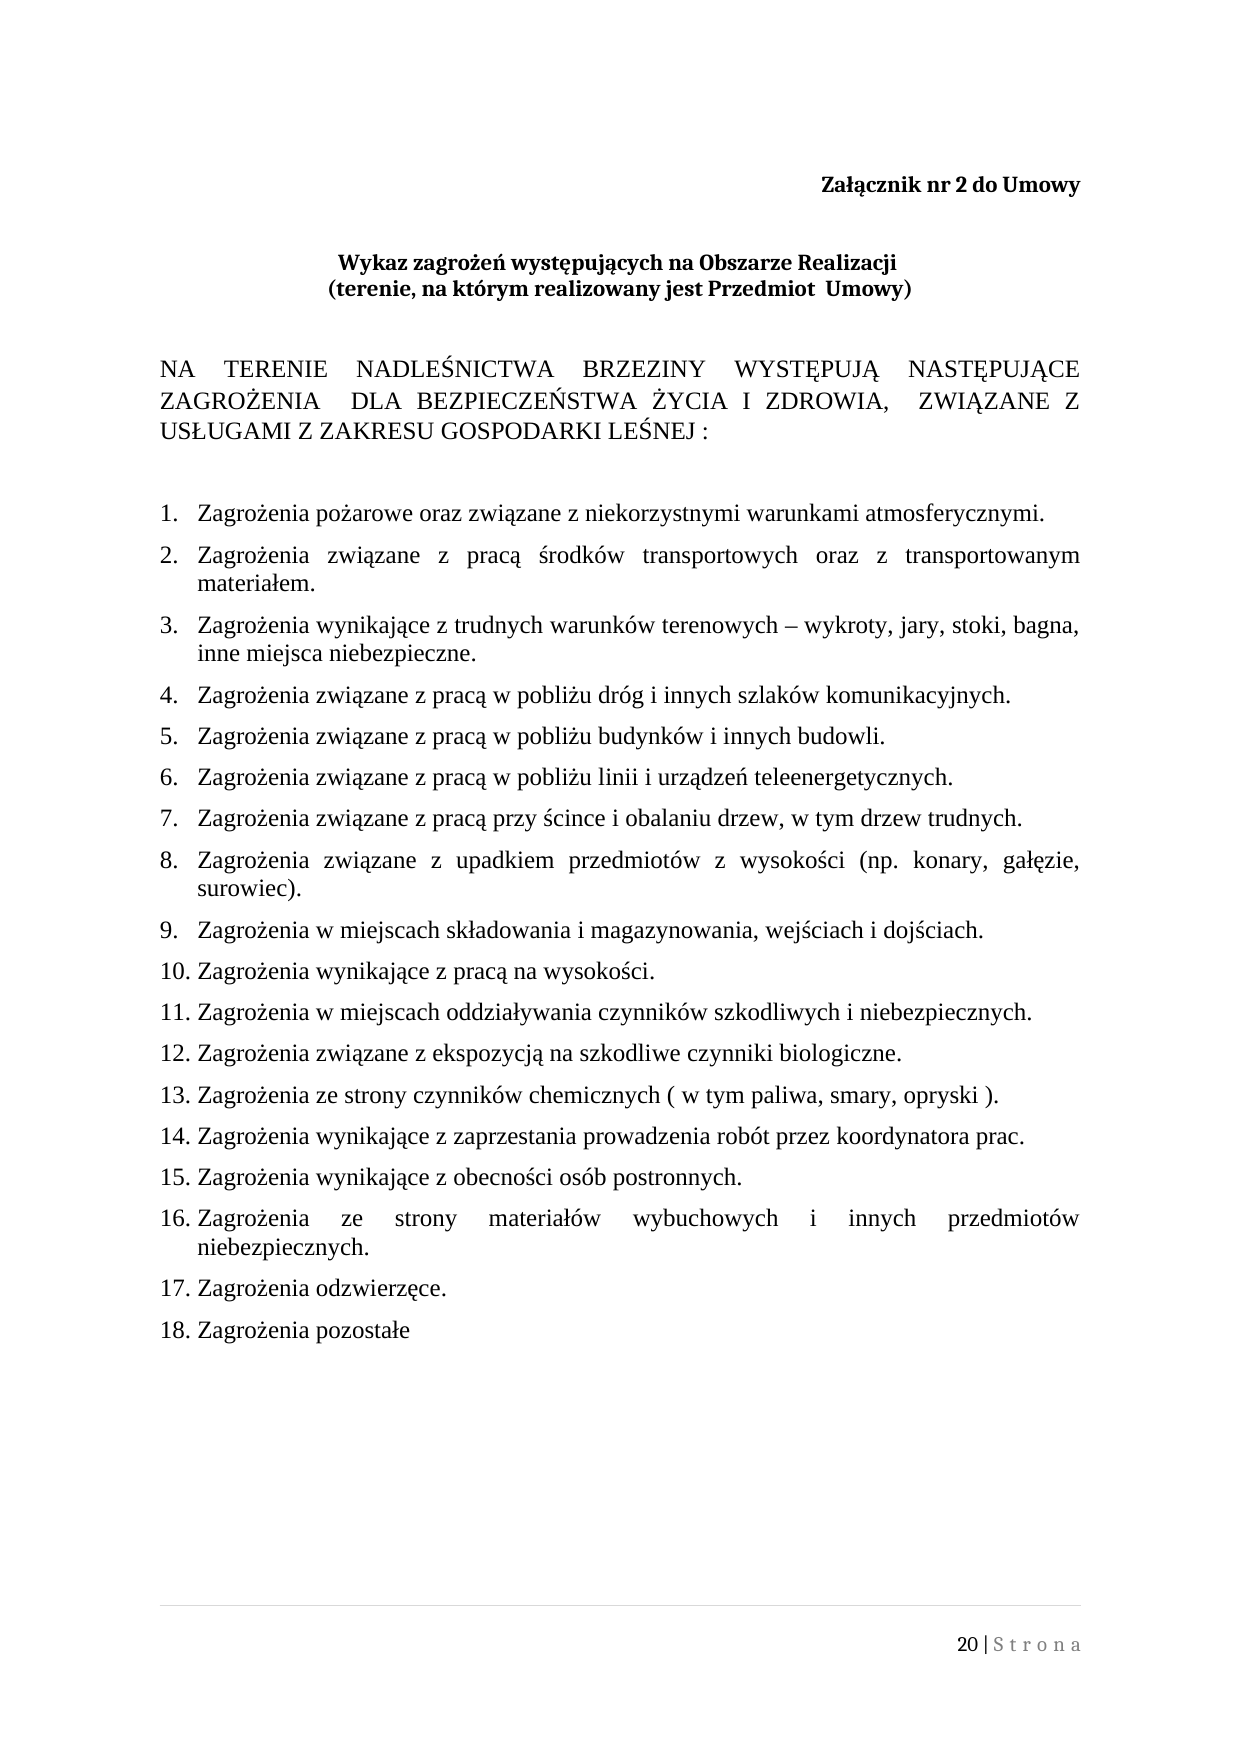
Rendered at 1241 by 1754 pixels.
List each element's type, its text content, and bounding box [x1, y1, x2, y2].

list Zagrożenia wynikające z trudnych warunków terenowych – wykroty, jary, stoki, bagna, inne miejsca niebezpieczne. [159, 610, 1081, 667]
list Zagrożenia związane z pracą w pobliżu linii i urządzeń teleenergetycznych. [159, 762, 1081, 791]
list Zagrożenia związane z pracą w pobliżu dróg i innych szlaków komunikacyjnych. [159, 680, 1081, 708]
list Zagrożenia związane z ekspozycją na szkodliwe czynniki biologiczne. [159, 1038, 1081, 1067]
list Zagrożenia wynikające z pracą na wysokości. [159, 956, 1081, 985]
list Zagrożenia pozostałe [159, 1315, 1081, 1343]
list Zagrożenia związane z pracą środków transportowych oraz z transportowanym materiałem. [159, 540, 1081, 597]
list Zagrożenia związane z pracą w pobliżu budynków i innych budowli. [159, 721, 1081, 750]
text NA TERENIE NADLEŚNICTWA BRZEZINY WYSTĘPUJĄ NASTĘPUJĄCE ZAGROŻENIA DLA BEZPIECZEŃSTWA ŻYCIA I ZDROWIA, ZWIĄZANE Z USŁUGAMI Z ZAKRESU GOSPODARKI LEŚNEJ : [159, 354, 1081, 445]
list Zagrożenia ze strony materiałów wybuchowych i innych przedmiotów niebezpiecznych. [159, 1203, 1081, 1261]
list Zagrożenia wynikające z zaprzestania prowadzenia robót przez koordynatora prac. [159, 1121, 1081, 1150]
list Zagrożenia związane z upadkiem przedmiotów z wysokości (np. konary, gałęzie, surowiec). [159, 845, 1081, 902]
text Wykaz zagrożeń występujących na Obszarze Realizacji (terenie, na którym realizowany jest Przedmiot Umowy) [159, 250, 1081, 302]
list Zagrożenia w miejscach składowania i magazynowania, wejściach i dojściach. [159, 915, 1081, 943]
list Zagrożenia związane z pracą przy ścince i obalaniu drzew, w tym drzew trudnych. [159, 803, 1081, 832]
list Zagrożenia w miejscach oddziaływania czynników szkodliwych i niebezpiecznych. [159, 997, 1081, 1026]
list Zagrożenia pożarowe oraz związane z niekorzystnymi warunkami atmosferycznymi. [159, 498, 1081, 527]
list Zagrożenia ze strony czynników chemicznych ( w tym paliwa, smary, opryski ). [159, 1080, 1081, 1108]
list Zagrożenia odzwierzęce. [159, 1273, 1081, 1302]
text Załącznik nr 2 do Umowy [159, 172, 1081, 198]
list Zagrożenia wynikające z obecności osób postronnych. [159, 1162, 1081, 1191]
